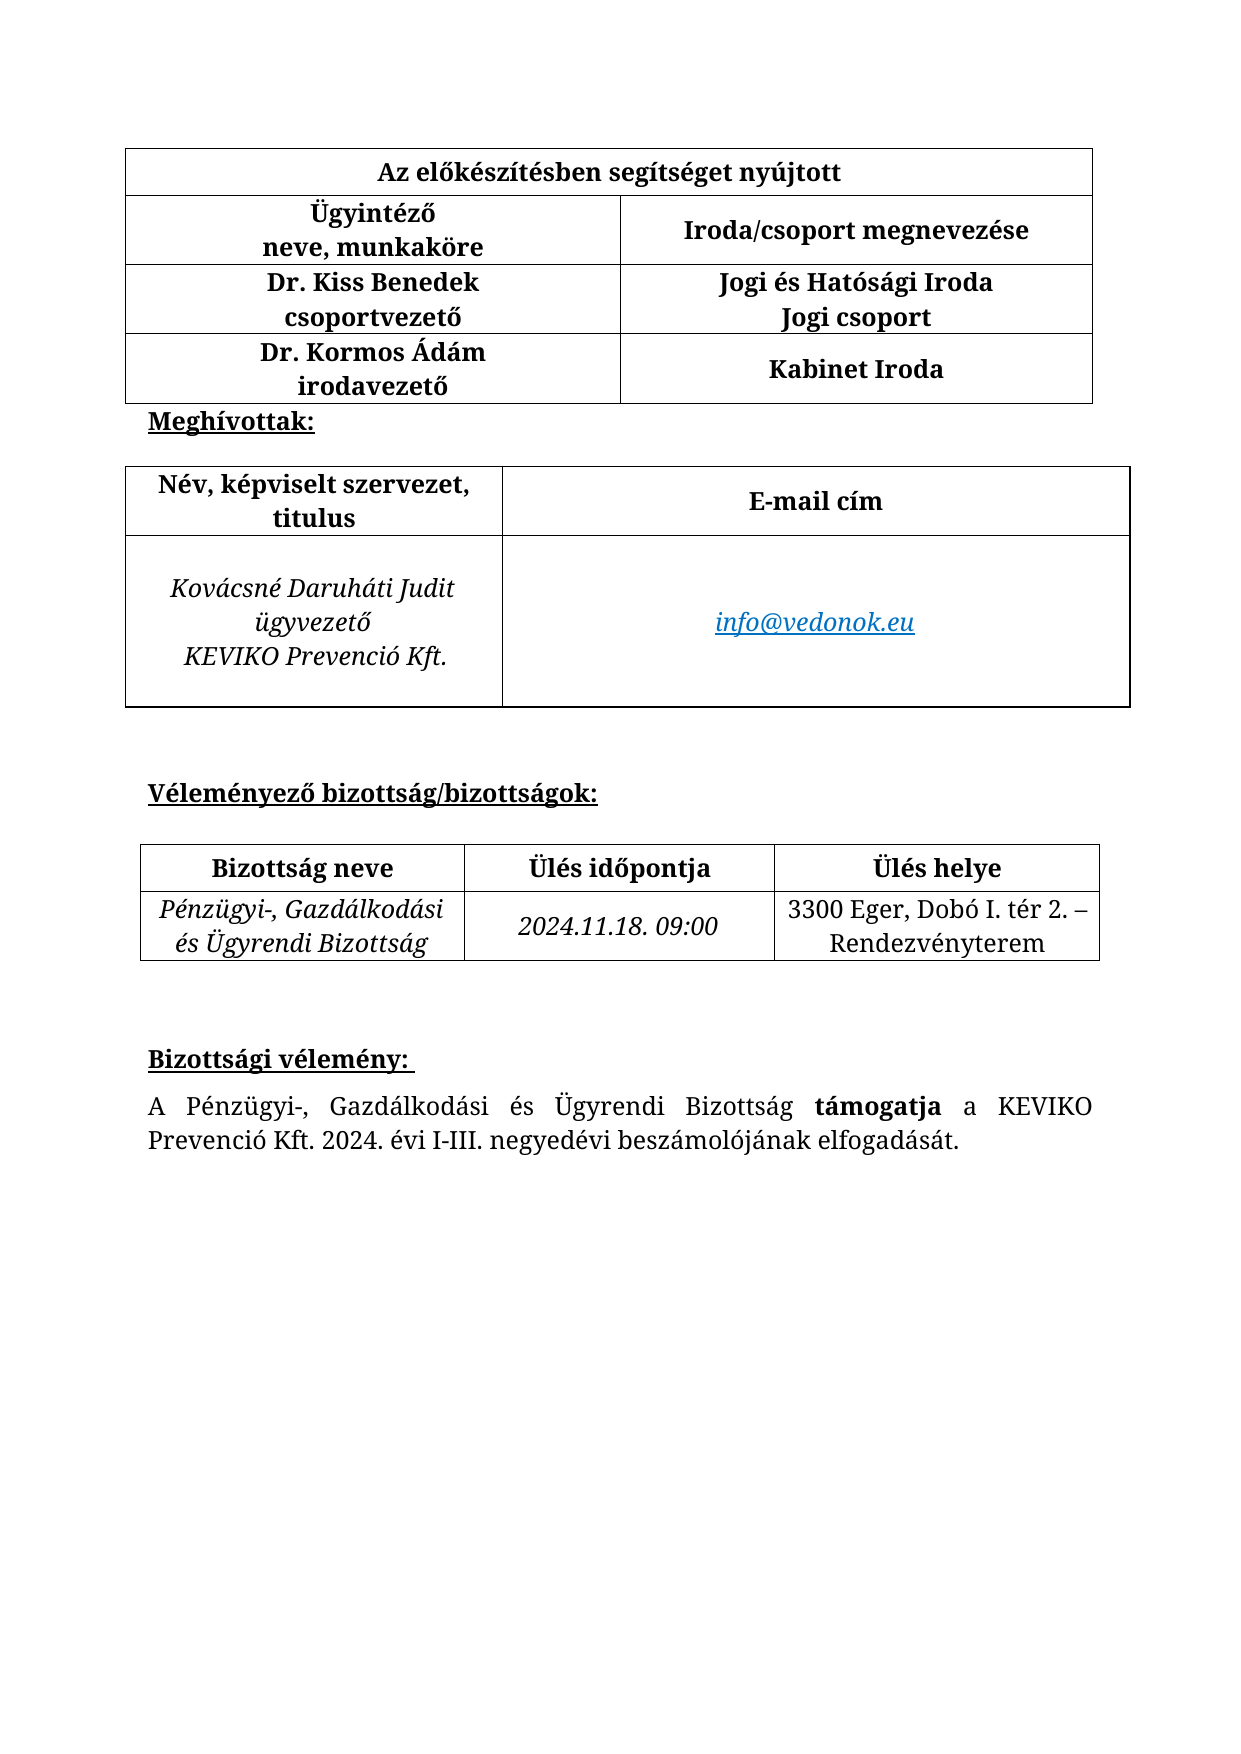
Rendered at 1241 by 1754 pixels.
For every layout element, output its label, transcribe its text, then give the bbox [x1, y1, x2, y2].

table_cell 2024.11.18. 09:00 [465, 892, 774, 960]
table_cell Jogi és Hatósági Iroda Jogi csoport [621, 265, 1092, 333]
table_cell Ügyintéző neve, munkaköre [126, 196, 620, 264]
table_cell Kovácsné Daruháti Judit ügyvezető KEVIKO Prevenció Kft. [126, 536, 502, 706]
table_header E-mail cím [503, 467, 1129, 535]
text Bizottsági vélemény: [148, 1042, 1093, 1076]
table_header Bizottság neve [141, 845, 464, 891]
text Meghívottak: [148, 404, 1093, 437]
table_cell Iroda/csoport megnevezése [621, 196, 1092, 264]
table_cell Dr. Kormos Ádám irodavezető [126, 334, 620, 402]
table_header Az előkészítésben segítséget nyújtott [126, 149, 1092, 195]
table_header Ülés helye [775, 845, 1099, 891]
table_cell Dr. Kiss Benedek csoportvezető [126, 265, 620, 333]
table_cell info@vedonok.eu [503, 536, 1129, 706]
table_cell Pénzügyi-, Gazdálkodási és Ügyrendi Bizottság [141, 892, 464, 960]
table_header Ülés időpontja [465, 845, 774, 891]
text Véleményező bizottság/bizottságok: [148, 776, 1093, 810]
text A Pénzügyi-, Gazdálkodási és Ügyrendi Bizottság támogatja a KEVIKO Prevenció Kft. 2024. évi I-III. negyedévi beszámolójának elfogadását. [148, 1088, 1093, 1157]
table_header Név, képviselt szervezet, titulus [126, 467, 502, 535]
table_cell Kabinet Iroda [621, 334, 1092, 402]
table_cell 3300 Eger, Dobó I. tér 2. – Rendezvényterem [775, 892, 1099, 960]
